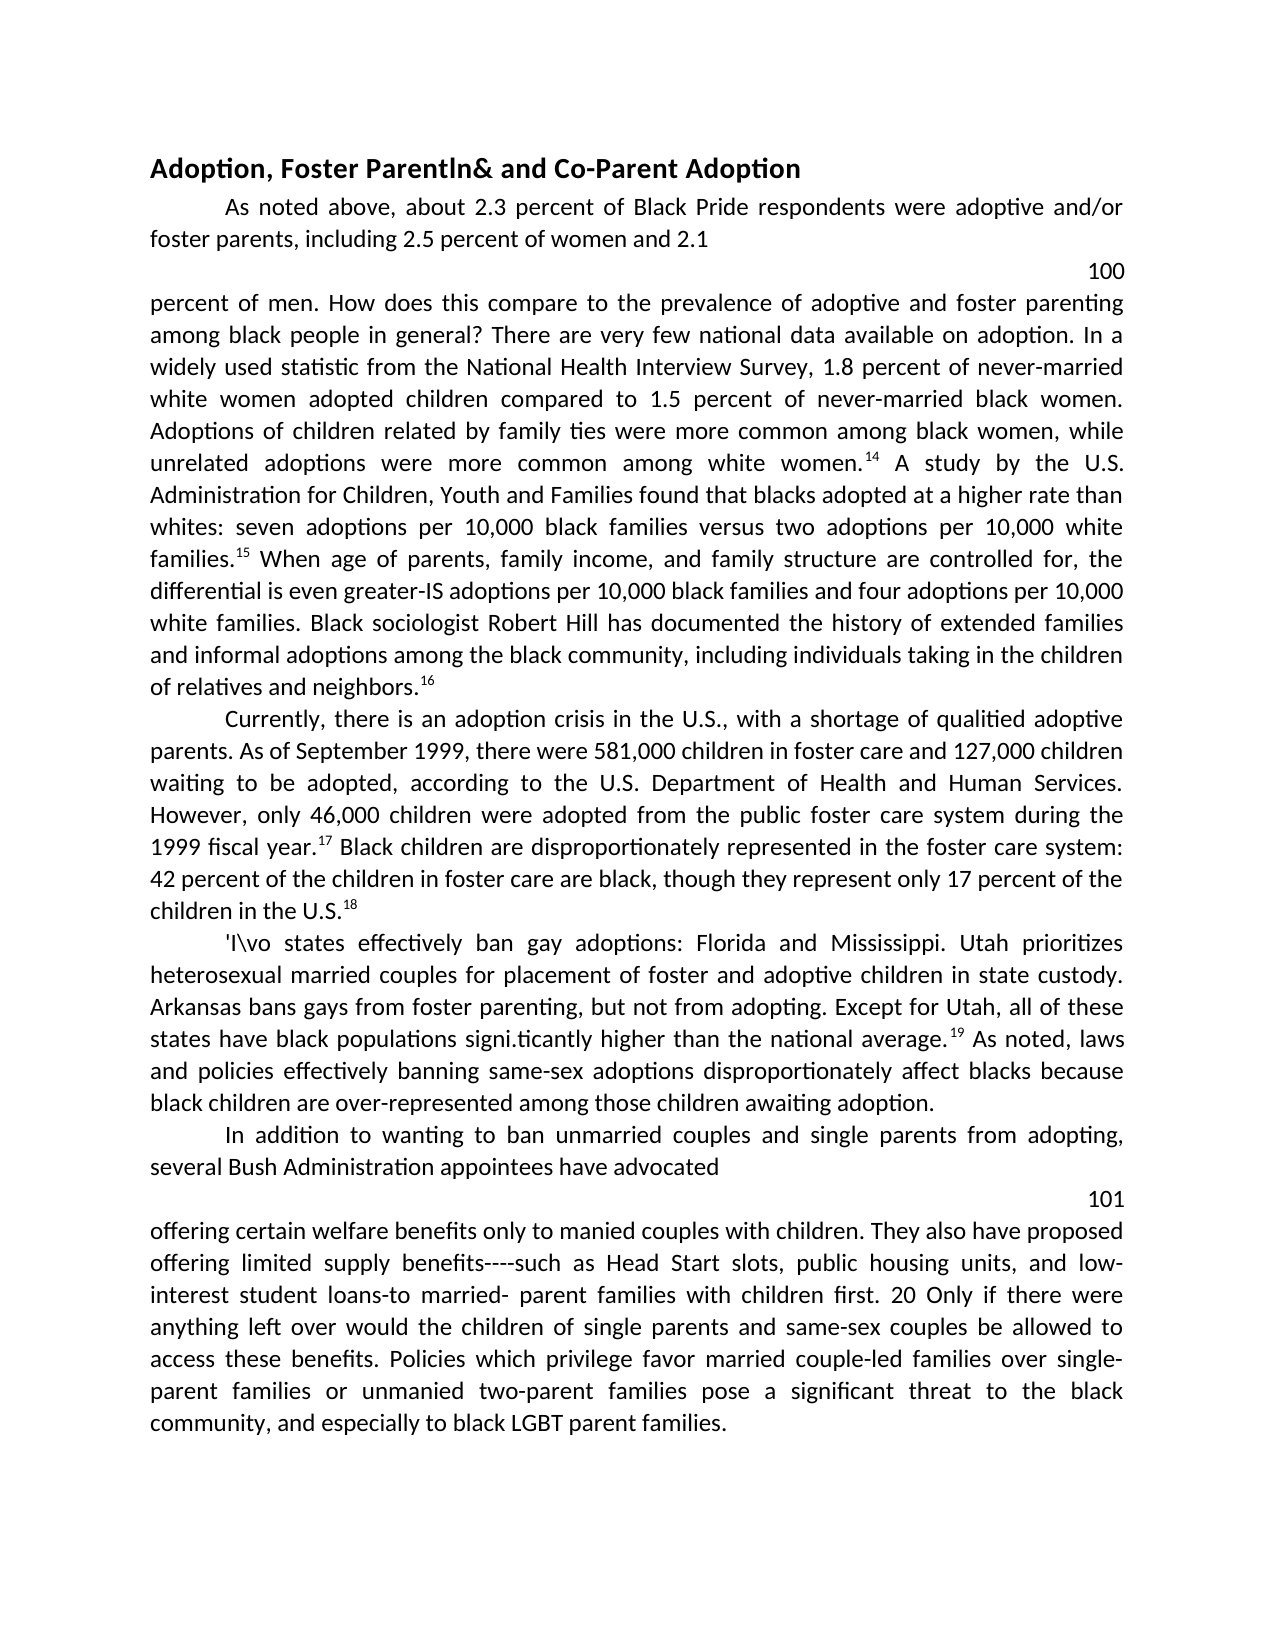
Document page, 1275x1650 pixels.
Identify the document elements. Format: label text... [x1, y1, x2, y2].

text In addition to wanting to ban unmarried couples and single parents from adopting, several Bush Administration appointees have advocated [150, 1119, 1125, 1181]
text 'I\vo states effectively ban gay adoptions: Florida and Mississippi. Utah prioritizes heterosexual married couples for placement of foster and adoptive children in state custody. Arkansas bans gays from foster parenting, but not from adopting. Except for Utah, all of these states have black populations signi.ticantly higher than the national average.19 As noted, laws and policies effectively banning same-sex adoptions disproportionately affect blacks because black children are over-represented among those children awaiting adoption. [150, 927, 1125, 1117]
text 101 [150, 1183, 1125, 1213]
text percent of men. How does this compare to the prevalence of adoptive and foster parenting among black people in general? There are very few national data available on adoption. In a widely used statistic from the National Health Interview Survey, 1.8 percent of never-married white women adopted children compared to 1.5 percent of never-married black women. Adoptions of children related by family ties were more common among black women, while unrelated adoptions were more common among white women.14 A study by the U.S. Administration for Children, Youth and Families found that blacks adopted at a higher rate than whites: seven adoptions per 10,000 black families versus two adoptions per 10,000 white families.15 When age of parents, family income, and family structure are controlled for, the differential is even greater-IS adoptions per 10,000 black families and four adoptions per 10,000 white families. Black sociologist Robert Hill has documented the history of extended families and informal adoptions among the black community, including individuals taking in the children of relatives and neighbors.16 [150, 287, 1125, 702]
text 100 [150, 256, 1125, 286]
text offering certain welfare benefits only to manied couples with children. They also have proposed offering limited supply benefits----such as Head Start slots, public housing units, and low-interest student loans-to married- parent families with children first. 20 Only if there were anything left over would the children of single parents and same-sex couples be allowed to access these benefits. Policies which privilege favor married couple-led families over single-parent families or unmanied two-parent families pose a significant threat to the black community, and especially to black LGBT parent families. [150, 1215, 1125, 1437]
text As noted above, about 2.3 percent of Black Pride respondents were adoptive and/or foster parents, including 2.5 percent of women and 2.1 [150, 192, 1125, 254]
text Currently, there is an adoption crisis in the U.S., with a shortage of qualitied adoptive parents. As of September 1999, there were 581,000 children in foster care and 127,000 children waiting to be adopted, according to the U.S. Department of Health and Human Services. However, only 46,000 children were adopted from the public foster care system during the 1999 fiscal year.17 Black children are disproportionately represented in the foster care system: 42 percent of the children in foster care are black, though they represent only 17 percent of the children in the U.S.18 [150, 703, 1125, 926]
subtitle Adoption, Foster Parentln& and Co-Parent Adoption [150, 150, 1125, 186]
